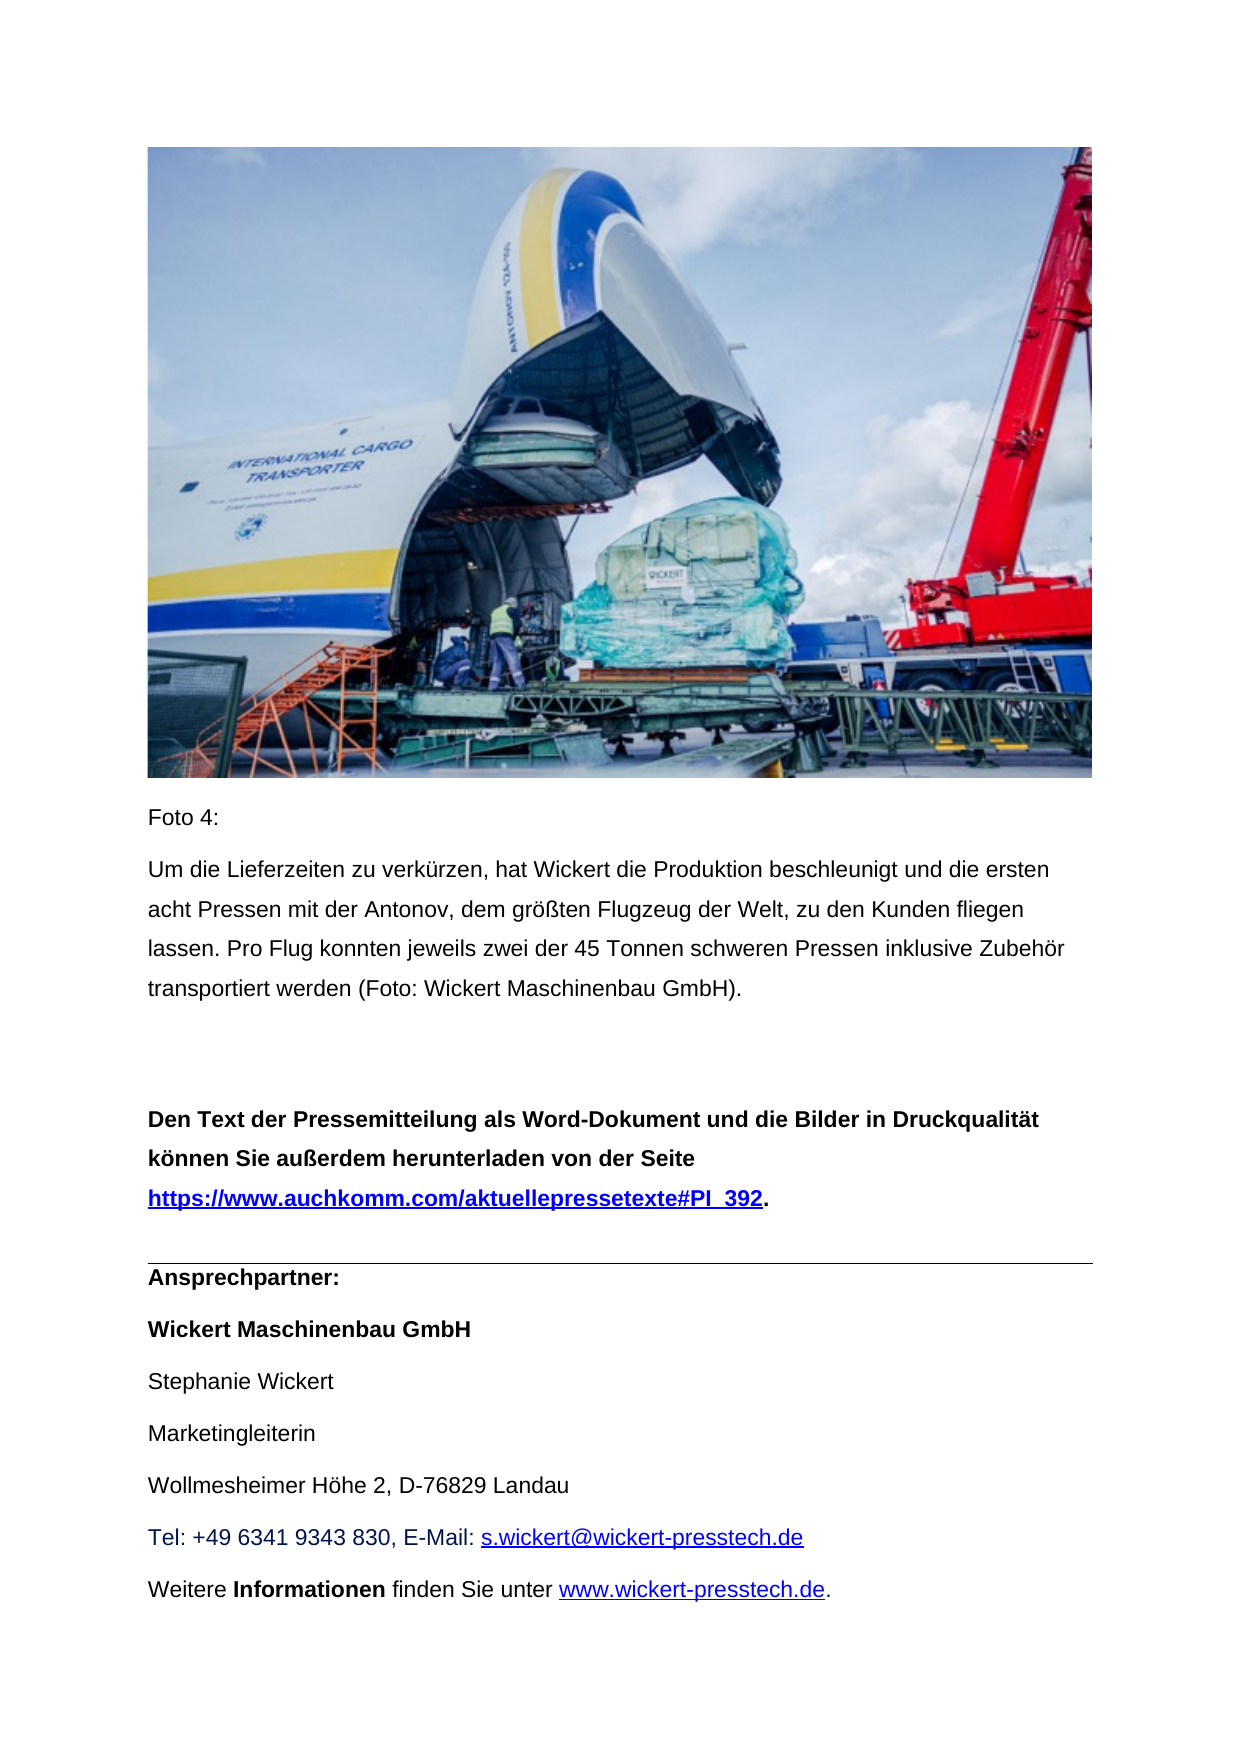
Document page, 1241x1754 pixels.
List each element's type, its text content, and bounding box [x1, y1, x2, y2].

text Ansprechpartner: [148, 1264, 1093, 1290]
text Um die Lieferzeiten zu verkürzen, hat Wickert die Produktion beschleunigt und die ersten acht Pressen mit der Antonov, dem größten Flugzeug der Welt, zu den Kunden fliegen lassen. Pro Flug konnten jeweils zwei der 45 Tonnen schweren Pressen inklusive Zubehör transportiert werden (Foto: Wickert Maschinenbau GmbH). [148, 856, 1093, 1001]
text Foto 4: [148, 804, 1093, 831]
text Wickert Maschinenbau GmbH [148, 1316, 1093, 1342]
text Wollmesheimer Höhe 2, D-76829 Landau [148, 1472, 1093, 1498]
text Weitere Informationen finden Sie unter www.wickert-presstech.de. [148, 1576, 1093, 1602]
text Marketingleiterin [148, 1420, 1093, 1446]
text Tel: +49 6341 9343 830, E-Mail: s.wickert@wickert-presstech.de [148, 1524, 1093, 1550]
text Den Text der Pressemitteilung als Word-Dokument und die Bilder in Druckqualität können Sie außerdem herunterladen von der Seite https://www.auchkomm.com/aktuellepressetexte#PI_392. [148, 1106, 1093, 1211]
picture [147, 147, 1092, 778]
text Stephanie Wickert [148, 1368, 1093, 1394]
